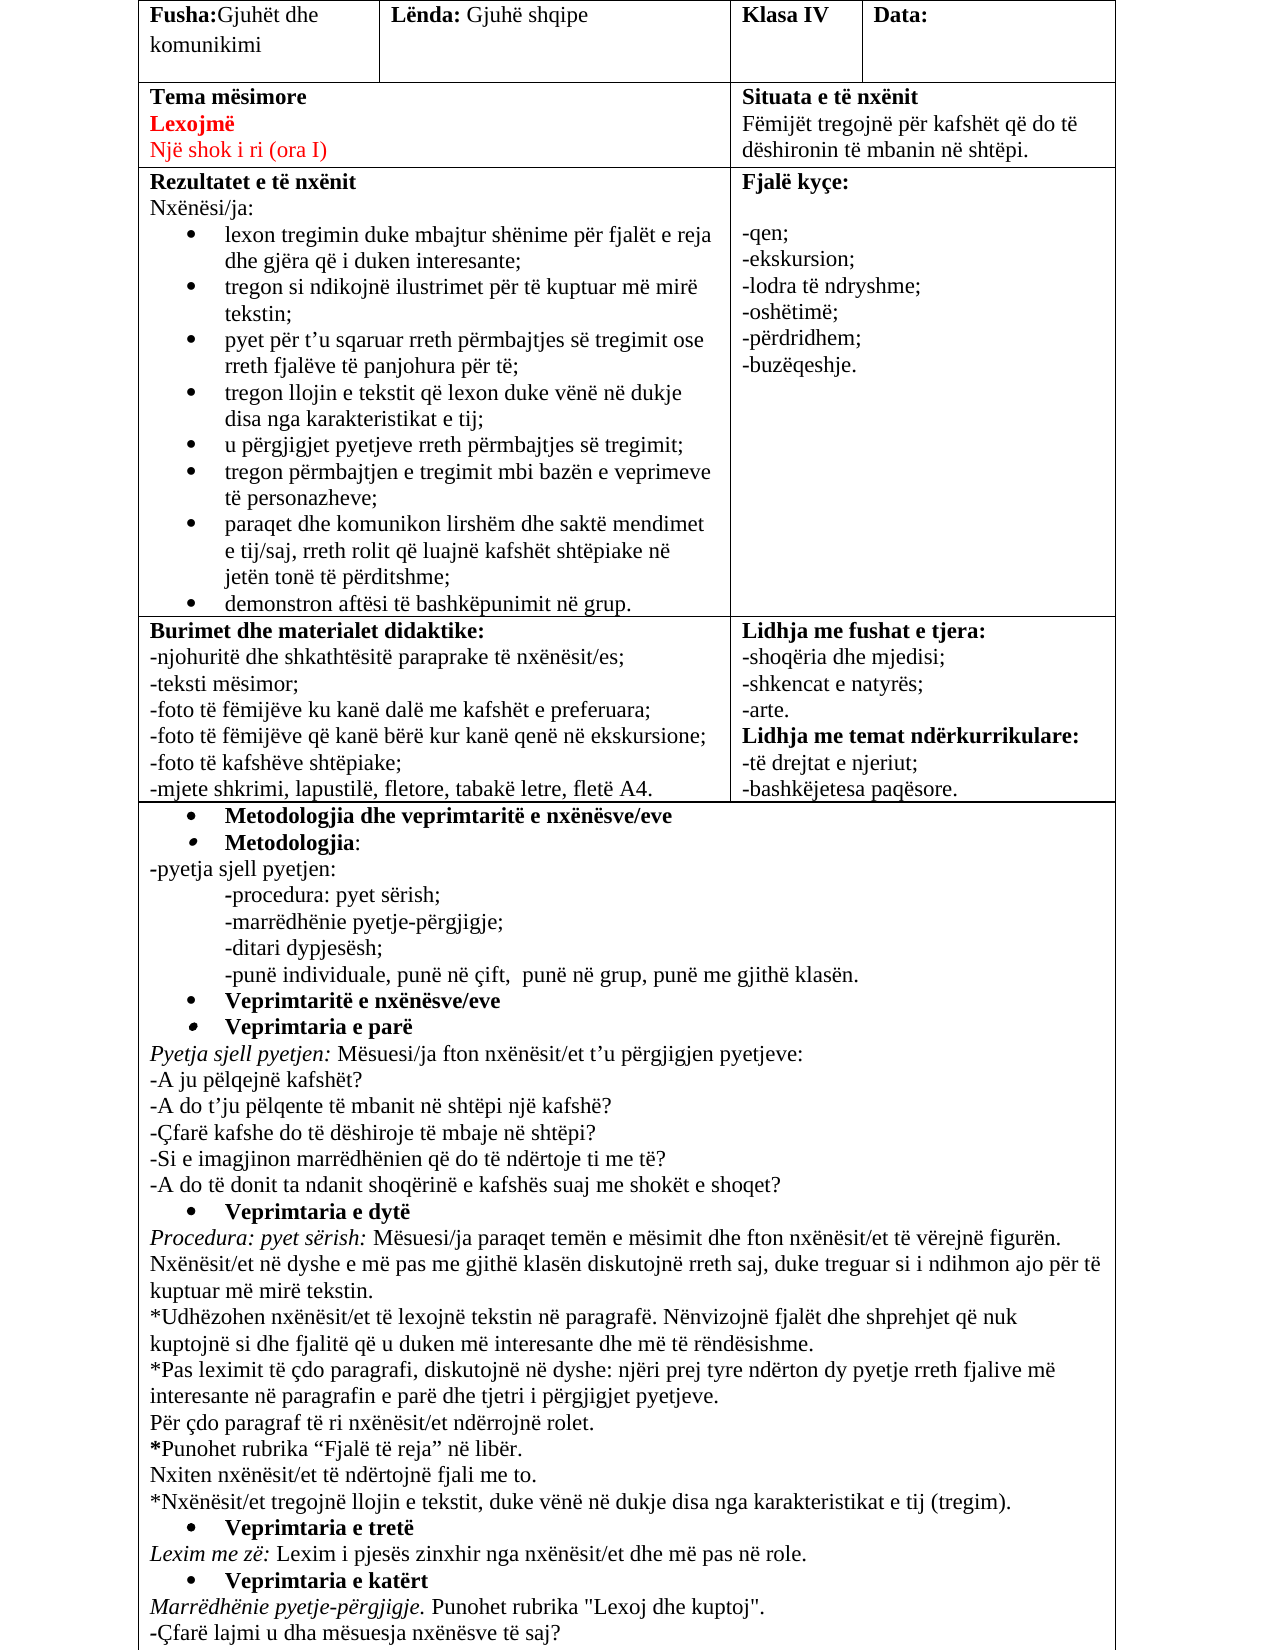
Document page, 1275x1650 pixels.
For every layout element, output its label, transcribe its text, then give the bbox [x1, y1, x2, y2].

table_cell Rezultatet e të nxënit Nxënësi/ja: lexon tregimin duke mbajtur shënime për fjalët e reja dhe gjëra që i duken interesante; tregon si ndikojnë ilustrimet për të kuptuar më mirë tekstin; pyet për t’u sqaruar rreth përmbajtjes së tregimit ose rreth fjalëve të panjohura për të; tregon llojin e tekstit që lexon duke vënë në dukje disa nga karakteristikat e tij; u përgjigjet pyetjeve rreth përmbajtjes së tregimit; tregon përmbajtjen e tregimit mbi bazën e veprimeve të personazheve; paraqet dhe komunikon lirshëm dhe saktë mendimet e tij/saj, rreth rolit që luajnë kafshët shtëpiake në jetën tonë të përditshme; demonstron aftësi të bashkëpunimit në grup. [139, 168, 730, 616]
table_header Klasa IV [731, 1, 862, 82]
table_header Lënda: Gjuhë shqipe [380, 1, 730, 82]
table_cell Metodologjia dhe veprimtaritë e nxënësve/eve Metodologjia: -pyetja sjell pyetjen: -procedura: pyet sërish; -marrëdhënie pyetje-përgjigje; -ditari dypjesësh; -punë individuale, punë në çift, punë në grup, punë me gjithë klasën. Veprimtaritë e nxënësve/eve Veprimtaria e parë Pyetja sjell pyetjen: Mësuesi/ja fton nxënësit/et t’u përgjigjen pyetjeve: -A ju pëlqejnë kafshët? -A do t’ju pëlqente të mbanit në shtëpi një kafshë? -Çfarë kafshe do të dëshiroje të mbaje në shtëpi? -Si e imagjinon marrëdhënien që do të ndërtoje ti me të? -A do të donit ta ndanit shoqërinë e kafshës suaj me shokët e shoqet? Veprimtaria e dytë Procedura: pyet sërish: Mësuesi/ja paraqet temën e mësimit dhe fton nxënësit/et të vërejnë figurën. Nxënësit/et në dyshe e më pas me gjithë klasën diskutojnë rreth saj, duke treguar si i ndihmon ajo për të kuptuar më mirë tekstin. *Udhëzohen nxënësit/et të lexojnë tekstin në paragrafë. Nënvizojnë fjalët dhe shprehjet që nuk kuptojnë si dhe fjalitë që u duken më interesante dhe më të rëndësishme. *Pas leximit të çdo paragrafi, diskutojnë në dyshe: njëri prej tyre ndërton dy pyetje rreth fjalive më interesante në paragrafin e parë dhe tjetri i përgjigjet pyetjeve. Për çdo paragraf të ri nxënësit/et ndërrojnë rolet. *Punohet rubrika “Fjalë të reja” në libër. Nxiten nxënësit/et të ndërtojnë fjali me to. *Nxënësit/et tregojnë llojin e tekstit, duke vënë në dukje disa nga karakteristikat e tij (tregim). Veprimtaria e tretë Lexim me zë: Lexim i pjesës zinxhir nga nxënësit/et dhe më pas në role. Veprimtaria e katërt Marrëdhënie pyetje-përgjigje. Punohet rubrika "Lexoj dhe kuptoj". -Çfarë lajmi u dha mësuesja nxënësve të saj? -Ç’duhet të bënin fëmijët? -Cilat sende vendosi të merrte me vete Arioni? -Cili është shoku i tij më i ngushtë në shtëpi? -Çfarë ideje i lindi Arionit për të nesërmen? -Çfarë ndodhi kur ai shkoi në mëngjes në shkollë? -Si reagoi mësuesja? -Si e kaluan fëmijët ditën e ekskursionit? *Disa nxënës/e tregojnë përmbajtjen e tregimit mbi bazën e veprimeve të personazheve. Veprimtaria e pestë Ditari dypjesësh: Nxiten nxënësit/et të diskutojnë në grupe duke komentuar fragmentin: Nxënësit/et dëgjojnë dhe vlerësojnë komentet e shokëve/shoqeve të tyre. Vlerësimi bëhet për: -leximin e tekstit duke mbajtur shënime për fjalët e reja dhe gjëra që i duken interesante; -përshkrimin e ilustrimit; -diskutimin rreth rolit që luajnë kafshët shtëpiake në jetën tonë të përditshme; -përgjigjet e pyetjeve rreth përmbajtjes së tregimit; -tregimin e përmbajtjes mbi bazën e veprimeve të personazheve; -paraqitjen dhe komunikimin e lirshëm dhe të saktë të mendimeve të tij/saj; -demonstrimin e aftësive të bashkëpunimit në grup; -vlerësimin që i bëjnë njëri-tjetrit. Detyrë shtëpie Rubrika "Shkruaj" [139, 803, 1115, 1650]
table_cell Burimet dhe materialet didaktike: -njohuritë dhe shkathtësitë paraprake të nxënësit/es; -teksti mësimor; -foto të fëmijëve ku kanë dalë me kafshët e preferuara; -foto të fëmijëve që kanë bërë kur kanë qenë në ekskursione; -foto të kafshëve shtëpiake; -mjete shkrimi, lapustilë, fletore, tabakë letre, fletë A4. [139, 617, 730, 801]
table_cell Tema mësimore Lexojmë Një shok i ri (ora I) [139, 83, 730, 167]
table_cell Lidhja me fushat e tjera: -shoqëria dhe mjedisi; -shkencat e natyrës; -arte. Lidhja me temat ndërkurrikulare: -të drejtat e njeriut; -bashkëjetesa paqësore. [731, 617, 1115, 801]
table_header Data: [863, 1, 1115, 82]
table_cell Fjalë kyçe: -qen; -ekskursion; -lodra të ndryshme; -oshëtimë; -përdridhem; -buzëqeshje. [731, 168, 1115, 616]
table_header Fusha:Gjuhët dhe komunikimi [139, 1, 379, 82]
table_cell Situata e të nxënit Fëmijët tregojnë për kafshët që do të dëshironin të mbanin në shtëpi. [731, 83, 1115, 167]
